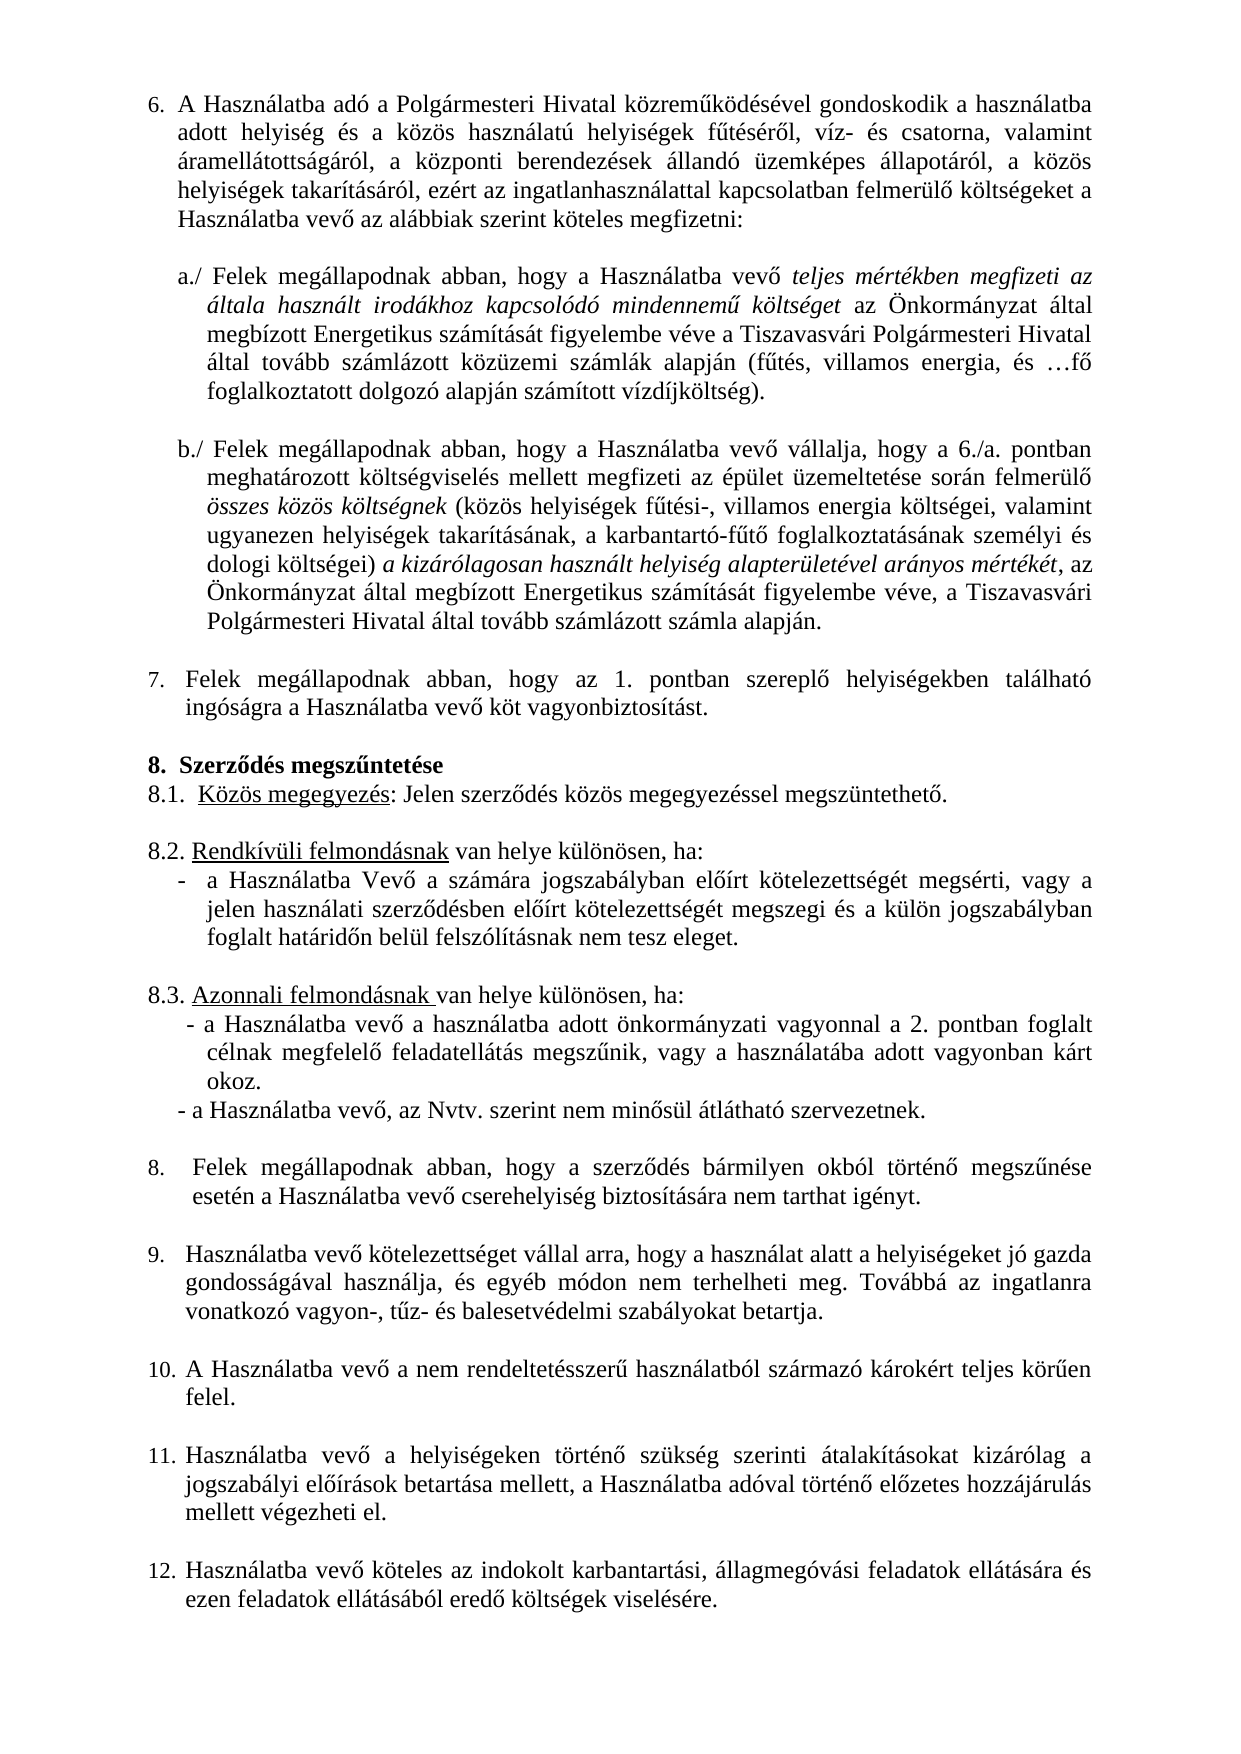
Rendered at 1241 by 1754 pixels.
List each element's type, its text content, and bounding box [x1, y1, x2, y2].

list Felek megállapodnak abban, hogy a szerződés bármilyen okból történő megszűnése esetén a Használatba vevő cserehelyiség biztosítására nem tarthat igényt. [148, 1152, 1093, 1210]
list - a Használatba vevő, az Nvtv. szerint nem minősül átlátható szervezetnek. [177, 1095, 1093, 1124]
list 8.2. Rendkívüli felmondásnak van helye különösen, ha: [148, 836, 1093, 865]
text a./ Felek megállapodnak abban, hogy a Használatba vevő teljes mértékben megfizeti az általa használt irodákhoz kapcsolódó mindennemű költséget az Önkormányzat által megbízott Energetikus számítását figyelembe véve a Tiszavasvári Polgármesteri Hivatal által tovább számlázott közüzemi számlák alapján (fűtés, villamos energia, és …fő foglalkoztatott dolgozó alapján számított vízdíjköltség). [177, 261, 1093, 405]
list Használatba vevő kötelezettséget vállal arra, hogy a használat alatt a helyiségeket jó gazda gondosságával használja, és egyéb módon nem terhelheti meg. Továbbá az ingatlanra vonatkozó vagyon-, tűz- és balesetvédelmi szabályokat betartja. [148, 1239, 1093, 1325]
list Felek megállapodnak abban, hogy az 1. pontban szereplő helyiségekben található ingóságra a Használatba vevő köt vagyonbiztosítást. [148, 664, 1093, 721]
list 8. Szerződés megszűntetése [148, 750, 1093, 779]
list Használatba vevő a helyiségeken történő szükség szerinti átalakításokat kizárólag a jogszabályi előírások betartása mellett, a Használatba adóval történő előzetes hozzájárulás mellett végezheti el. [148, 1440, 1093, 1526]
text b./ Felek megállapodnak abban, hogy a Használatba vevő vállalja, hogy a 6./a. pontban meghatározott költségviselés mellett megfizeti az épület üzemeltetése során felmerülő összes közös költségnek (közös helyiségek fűtési-, villamos energia költségei, valamint ugyanezen helyiségek takarításának, a karbantartó-fűtő foglalkoztatásának személyi és dologi költségei) a kizárólagosan használt helyiség alapterületével arányos mértékét, az Önkormányzat által megbízott Energetikus számítását figyelembe véve, a Tiszavasvári Polgármesteri Hivatal által tovább számlázott számla alapján. [177, 434, 1093, 635]
list 8.3. Azonnali felmondásnak van helye különösen, ha: [148, 980, 1093, 1009]
list Használatba vevő köteles az indokolt karbantartási, állagmegóvási feladatok ellátására és ezen feladatok ellátásából eredő költségek viselésére. [148, 1555, 1093, 1612]
list a Használatba Vevő a számára jogszabályban előírt kötelezettségét megsérti, vagy a jelen használati szerződésben előírt kötelezettségét megszegi és a külön jogszabályban foglalt határidőn belül felszólításnak nem tesz eleget. [177, 865, 1093, 951]
list A Használatba adó a Polgármesteri Hivatal közreműködésével gondoskodik a használatba adott helyiség és a közös használatú helyiségek fűtéséről, víz- és csatorna, valamint áramellátottságáról, a központi berendezések állandó üzemképes állapotáról, a közös helyiségek takarításáról, ezért az ingatlanhasználattal kapcsolatban felmerülő költségeket a Használatba vevő az alábbiak szerint köteles megfizetni: [148, 89, 1093, 232]
text - a Használatba vevő a használatba adott önkormányzati vagyonnal a 2. pontban foglalt célnak megfelelő feladatellátás megszűnik, vagy a használatába adott vagyonban kárt okoz. [177, 1009, 1093, 1095]
list A Használatba vevő a nem rendeltetésszerű használatból származó károkért teljes körűen felel. [148, 1354, 1093, 1411]
list 8.1. Közös megegyezés: Jelen szerződés közös megegyezéssel megszüntethető. [148, 779, 1093, 807]
